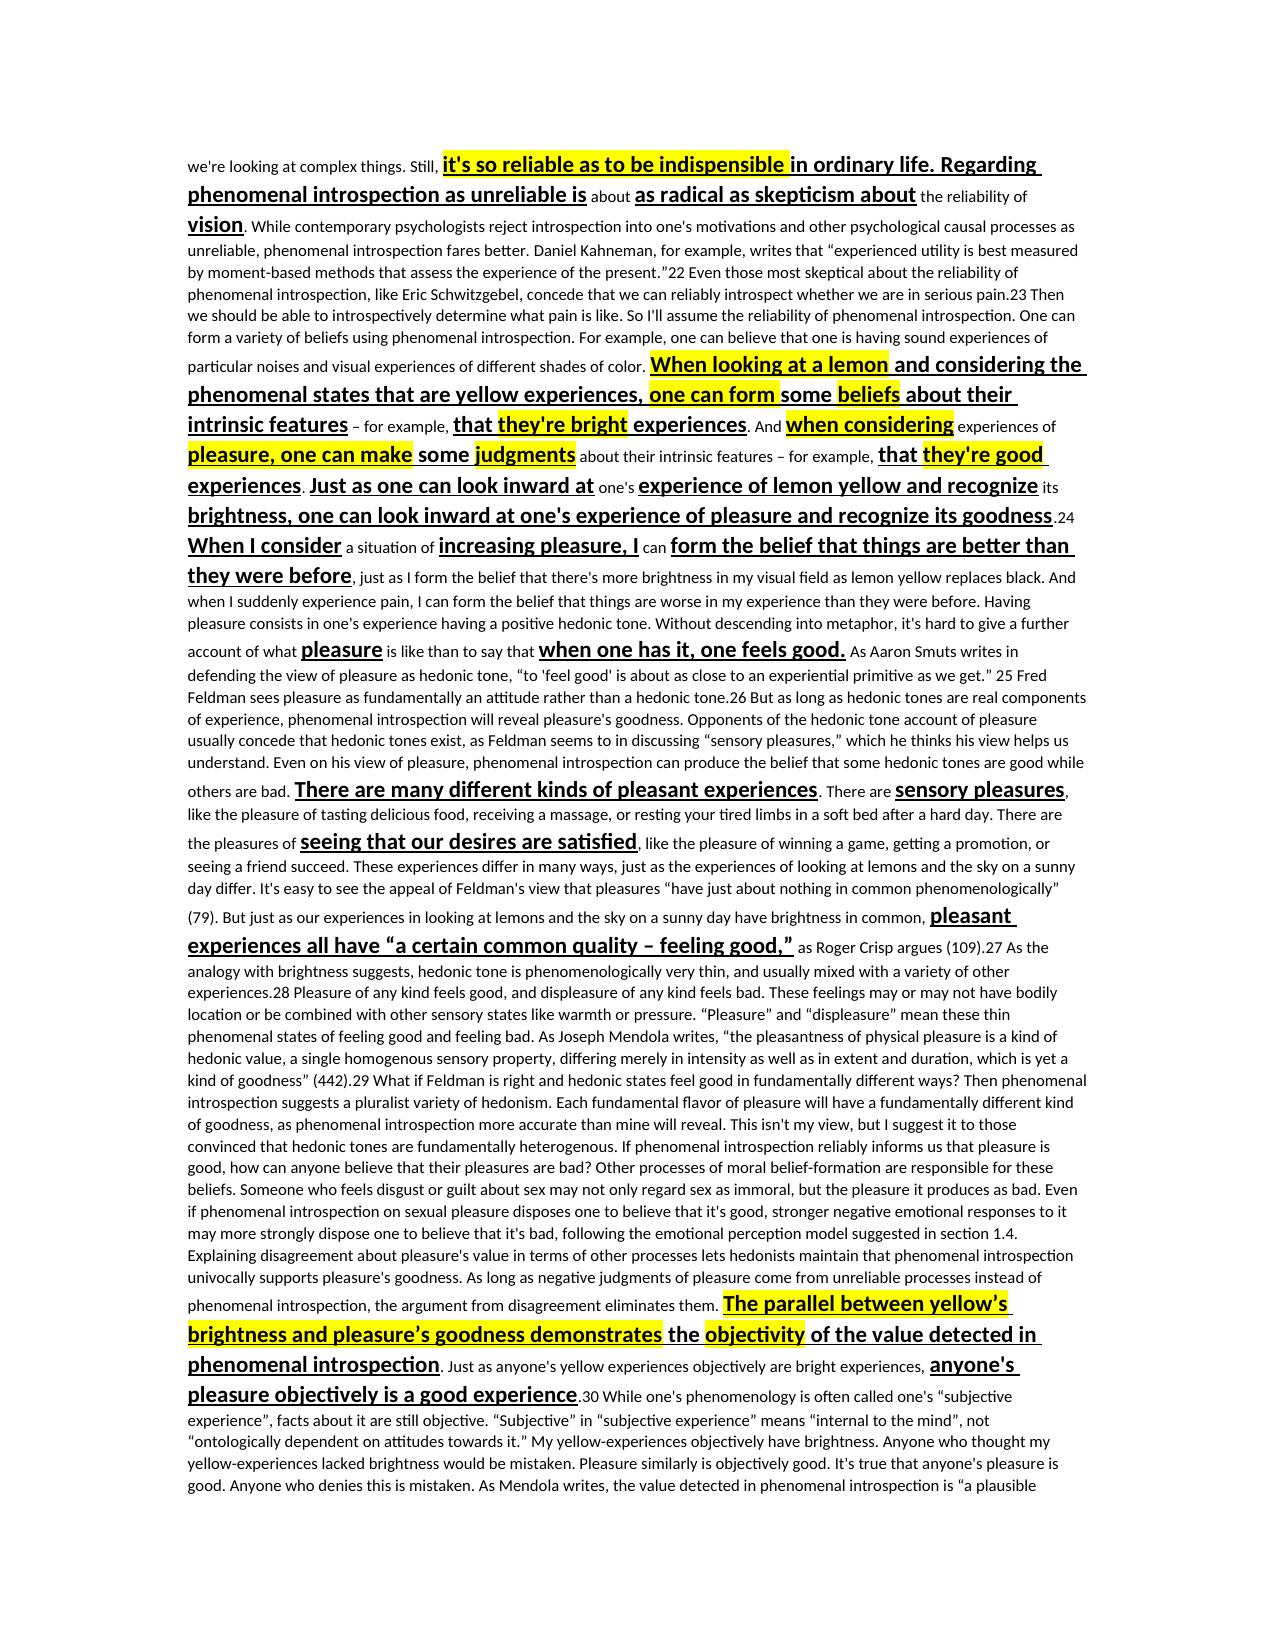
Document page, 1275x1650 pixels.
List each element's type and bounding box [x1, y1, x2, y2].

text [187, 150, 1087, 1496]
